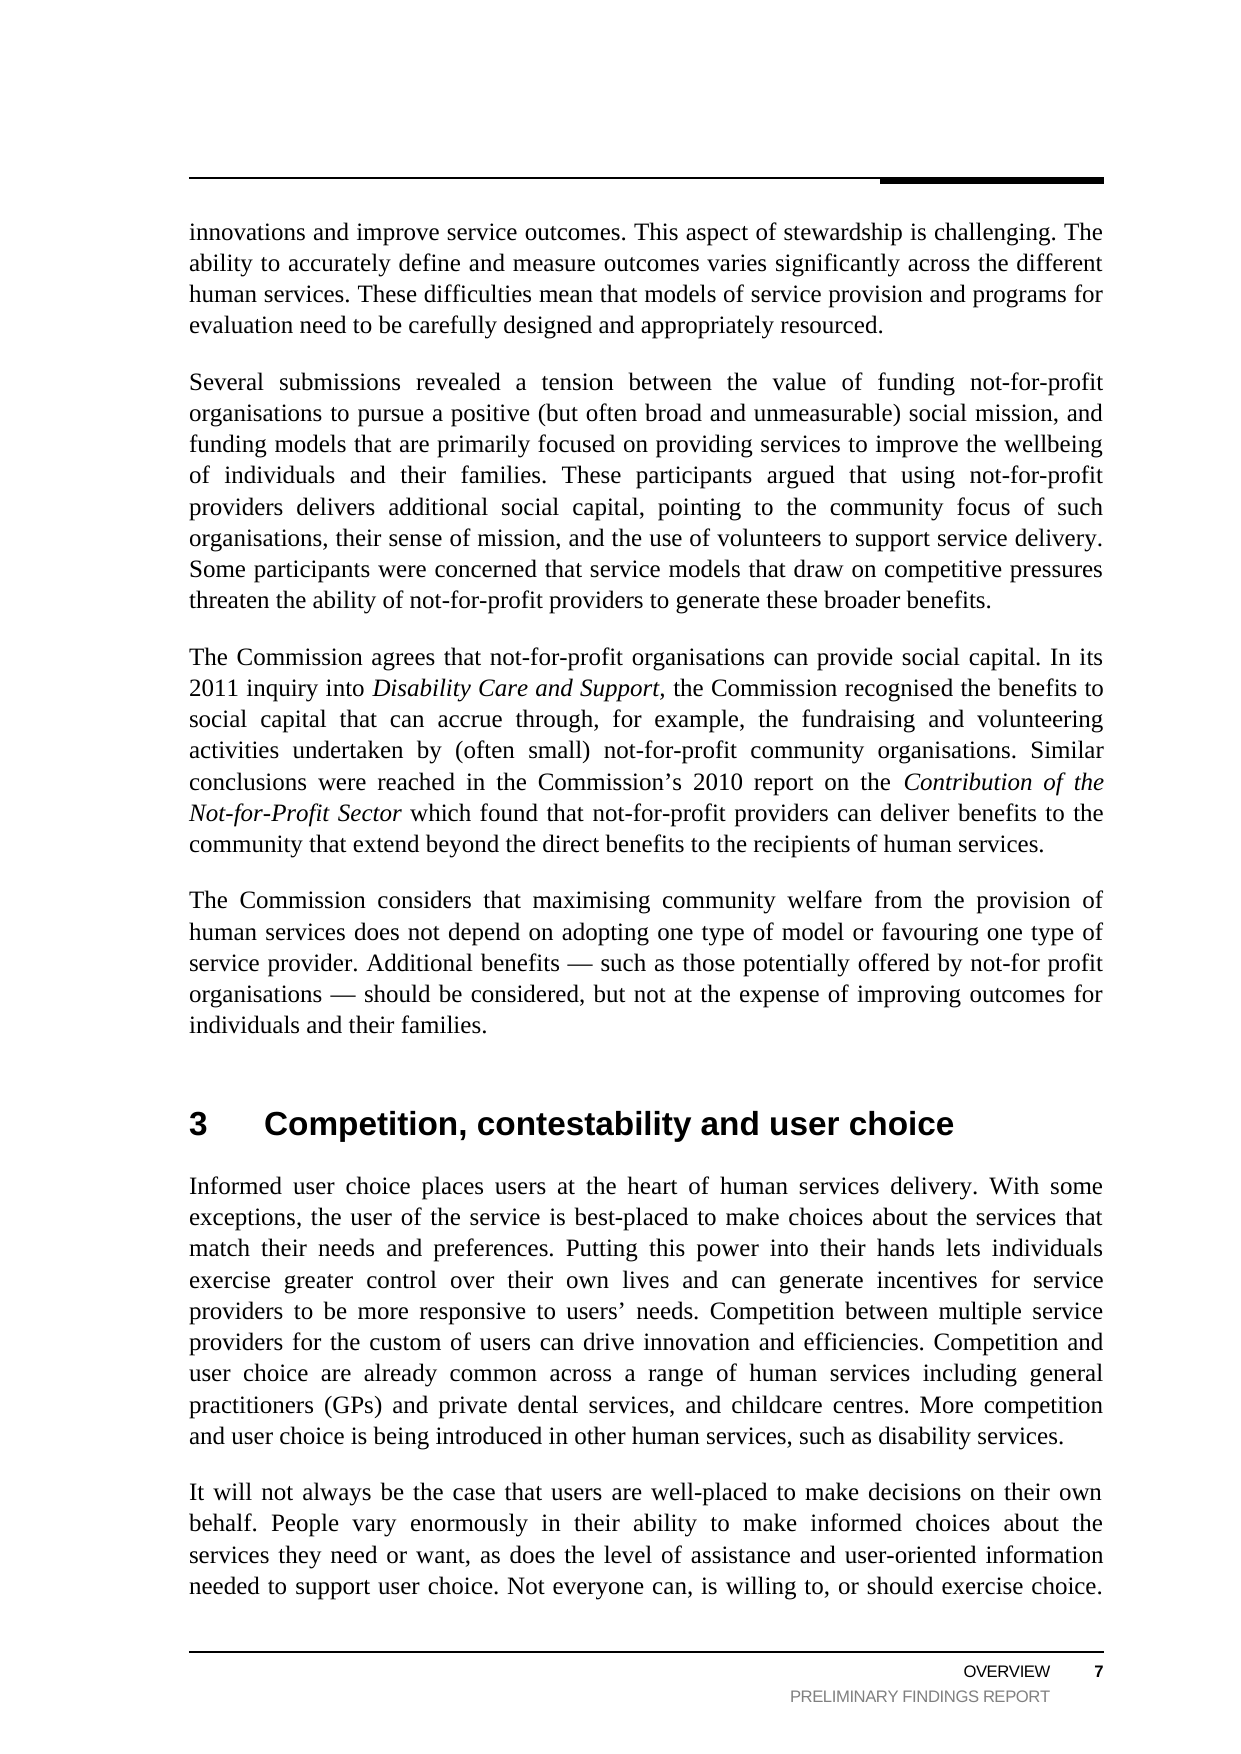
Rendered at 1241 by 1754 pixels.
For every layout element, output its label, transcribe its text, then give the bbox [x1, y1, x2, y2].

text Informed user choice places users at the heart of human services delivery. With some exceptions, the user of the service is best-placed to make choices about the services that match their needs and preferences. Putting this power into their hands lets individuals exercise greater control over their own lives and can generate incentives for service providers to be more responsive to users’ needs. Competition between multiple service providers for the custom of users can drive innovation and efficiencies. Competition and user choice are already common across a range of human services including general practitioners (GPs) and private dental services, and childcare centres. More competition and user choice is being introduced in other human services, such as disability services. [189, 1168, 1104, 1450]
text Several submissions revealed a tension between the value of funding not-for-profit organisations to pursue a positive (but often broad and unmeasurable) social mission, and funding models that are primarily focused on providing services to improve the wellbeing of individuals and their families. These participants argued that using not-for-profit providers delivers additional social capital, pointing to the community focus of such organisations, their sense of mission, and the use of volunteers to support service delivery. Some participants were concerned that service models that draw on competitive pressures threaten the ability of not-for-profit providers to generate these broader benefits. [189, 364, 1104, 614]
text The Commission considers that maximising community welfare from the provision of human services does not depend on adopting one type of model or favouring one type of service provider. Additional benefits — such as those potentially offered by not-for profit organisations — should be considered, but not at the expense of improving outcomes for individuals and their families. [189, 883, 1104, 1039]
text The Commission agrees that not-for-profit organisations can provide social capital. In its 2011 inquiry into Disability Care and Support, the Commission recognised the benefits to social capital that can accrue through, for example, the fundraising and volunteering activities undertaken by (often small) not-for-profit community organisations. Similar conclusions were reached in the Commission’s 2010 report on the Contribution of the Not-for-Profit Sector which found that not-for-profit providers can deliver benefits to the community that extend beyond the direct benefits to the recipients of human services. [189, 639, 1104, 858]
